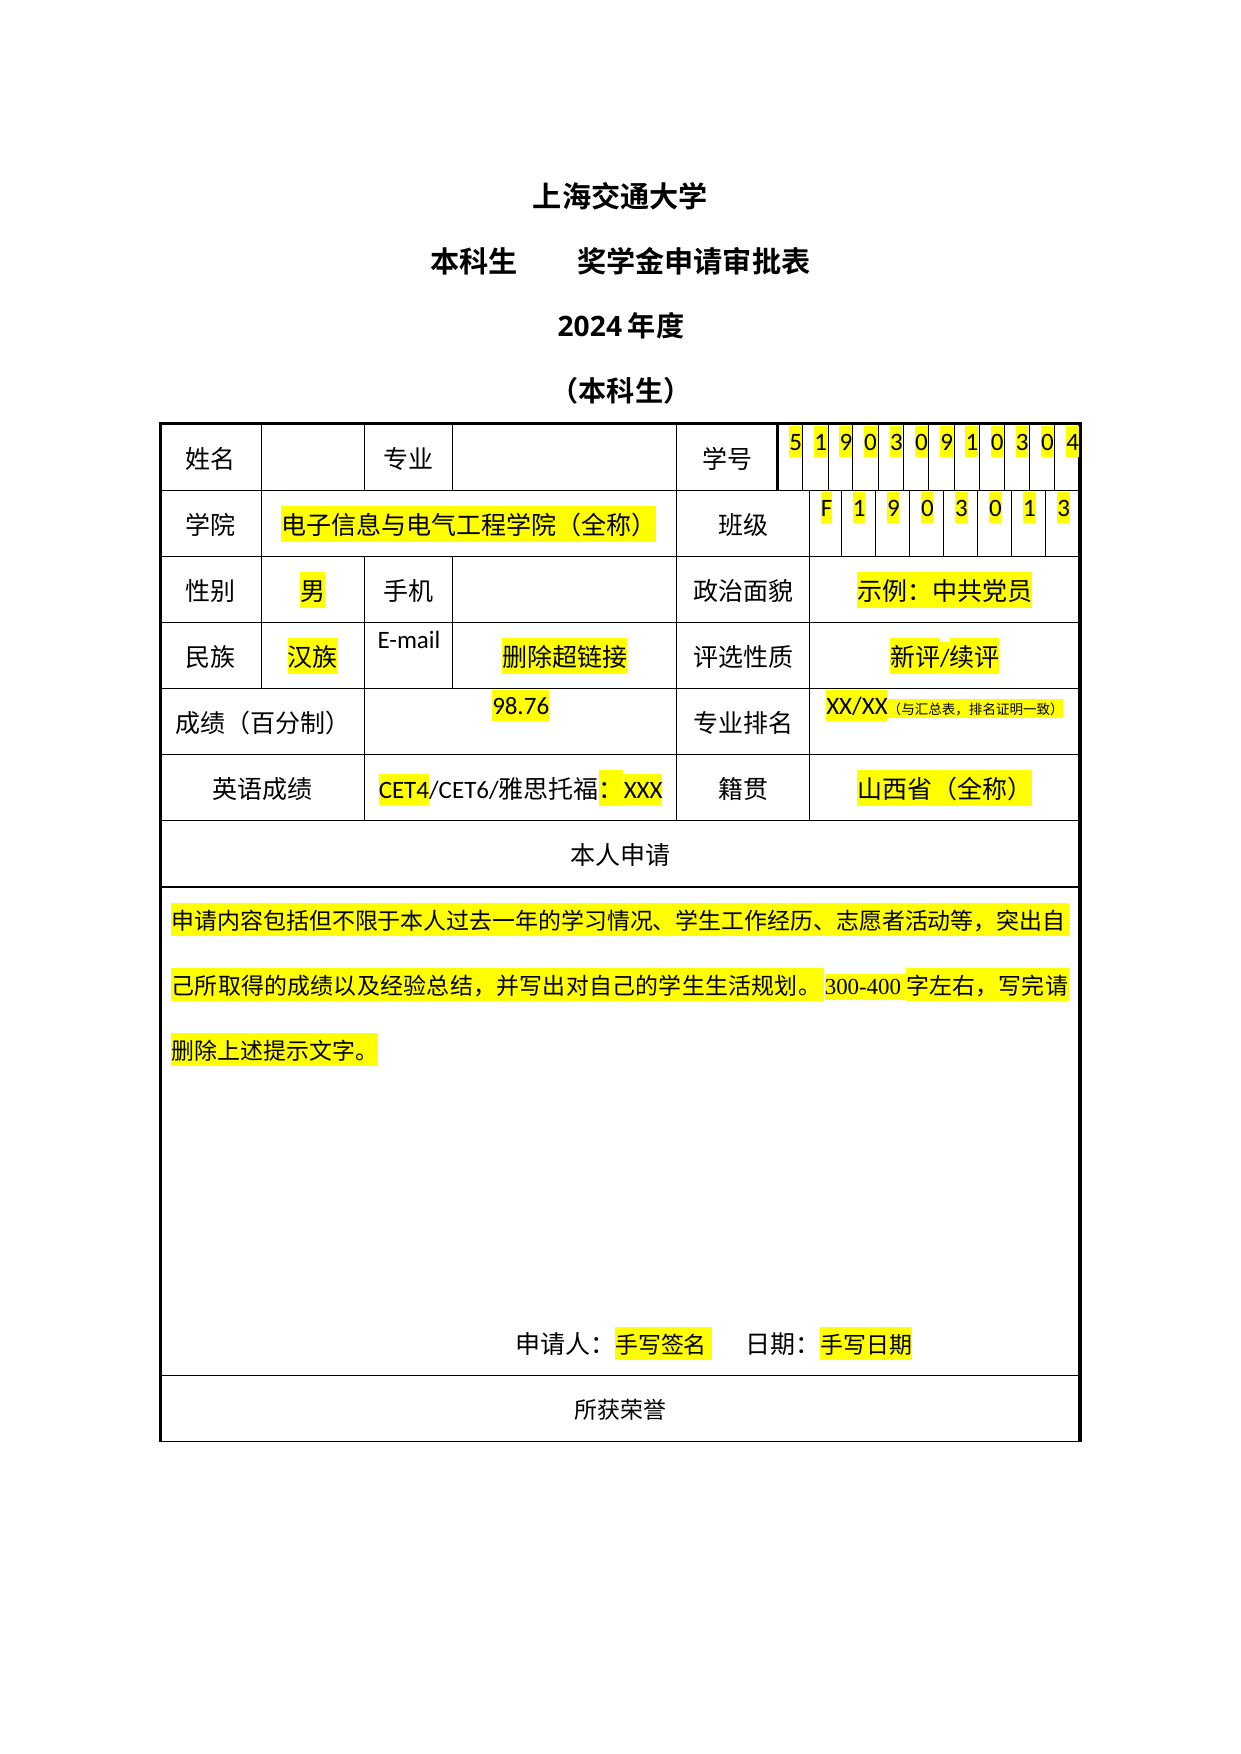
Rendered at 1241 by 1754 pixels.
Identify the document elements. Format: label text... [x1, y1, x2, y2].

table_cell 所获荣誉 [162, 1376, 1078, 1441]
table_cell E-mail [365, 623, 452, 688]
table_cell XX/XX（与汇总表，排名证明一致） [810, 689, 1078, 754]
table_header 1 [955, 425, 979, 490]
table_cell 班级 [677, 491, 809, 556]
table_cell 1 [1012, 491, 1045, 556]
table_cell CET4/CET6/雅思托福：XXX [365, 755, 676, 820]
table_header 专业 [365, 425, 452, 490]
table_cell 民族 [162, 623, 261, 688]
table_cell 男 [262, 557, 364, 622]
table_header 0 [853, 425, 878, 490]
table_cell 性别 [162, 557, 261, 622]
table_cell 电子信息与电气工程学院（全称） [262, 491, 676, 556]
text 本科生 奖学金申请审批表 [187, 227, 1053, 292]
table_header 0 [904, 425, 928, 490]
table_cell 98.76 [365, 689, 676, 754]
table_cell 1 [842, 491, 875, 556]
table_cell 本人申请 [162, 821, 1078, 886]
table_cell 0 [910, 491, 943, 556]
table_cell 山西省（全称） [810, 755, 1078, 820]
table_cell 申请内容包括但不限于本人过去一年的学习情况、学生工作经历、志愿者活动等，突出自己所取得的成绩以及经验总结，并写出对自己的学生生活规划。300-400字左右，写完请删除上述提示文字。 申请人：手写签名 日期：手写日期 [162, 888, 1078, 1375]
table_cell 0 [978, 491, 1011, 556]
text 上海交通大学 [187, 162, 1053, 227]
table_cell 删除超链接 [453, 623, 676, 688]
table_cell 学院 [162, 491, 261, 556]
table_cell 成绩（百分制） [162, 689, 364, 754]
subtitle 2024年度 [508, 292, 734, 357]
subtitle （本科生） [508, 357, 734, 422]
table_header 0 [980, 425, 1004, 490]
table_header 1 [803, 425, 828, 490]
table_header 姓名 [162, 425, 261, 490]
table_cell 新评/续评 [810, 623, 1078, 688]
table_cell 英语成绩 [162, 755, 364, 820]
table_cell 汉族 [262, 623, 364, 688]
table_header 3 [1005, 425, 1029, 490]
table_cell 示例：中共党员 [810, 557, 1078, 622]
table_header 3 [879, 425, 903, 490]
table_header 9 [829, 425, 852, 490]
table_cell 评选性质 [677, 623, 809, 688]
table_cell 手机 [365, 557, 452, 622]
table_cell 政治面貌 [677, 557, 809, 622]
table_header 0 [1030, 425, 1054, 490]
table_cell [453, 557, 676, 622]
table_cell 9 [876, 491, 909, 556]
table_cell 3 [1046, 491, 1078, 556]
table_header 5 [779, 425, 802, 490]
table_cell 3 [944, 491, 977, 556]
table_header 4 [1055, 425, 1078, 490]
table_header 9 [929, 425, 954, 490]
table_cell F [810, 491, 841, 556]
table_header [453, 425, 676, 490]
table_header 学号 [677, 425, 776, 490]
table_header [262, 425, 364, 490]
table_cell 籍贯 [677, 755, 809, 820]
table_cell 专业排名 [677, 689, 809, 754]
